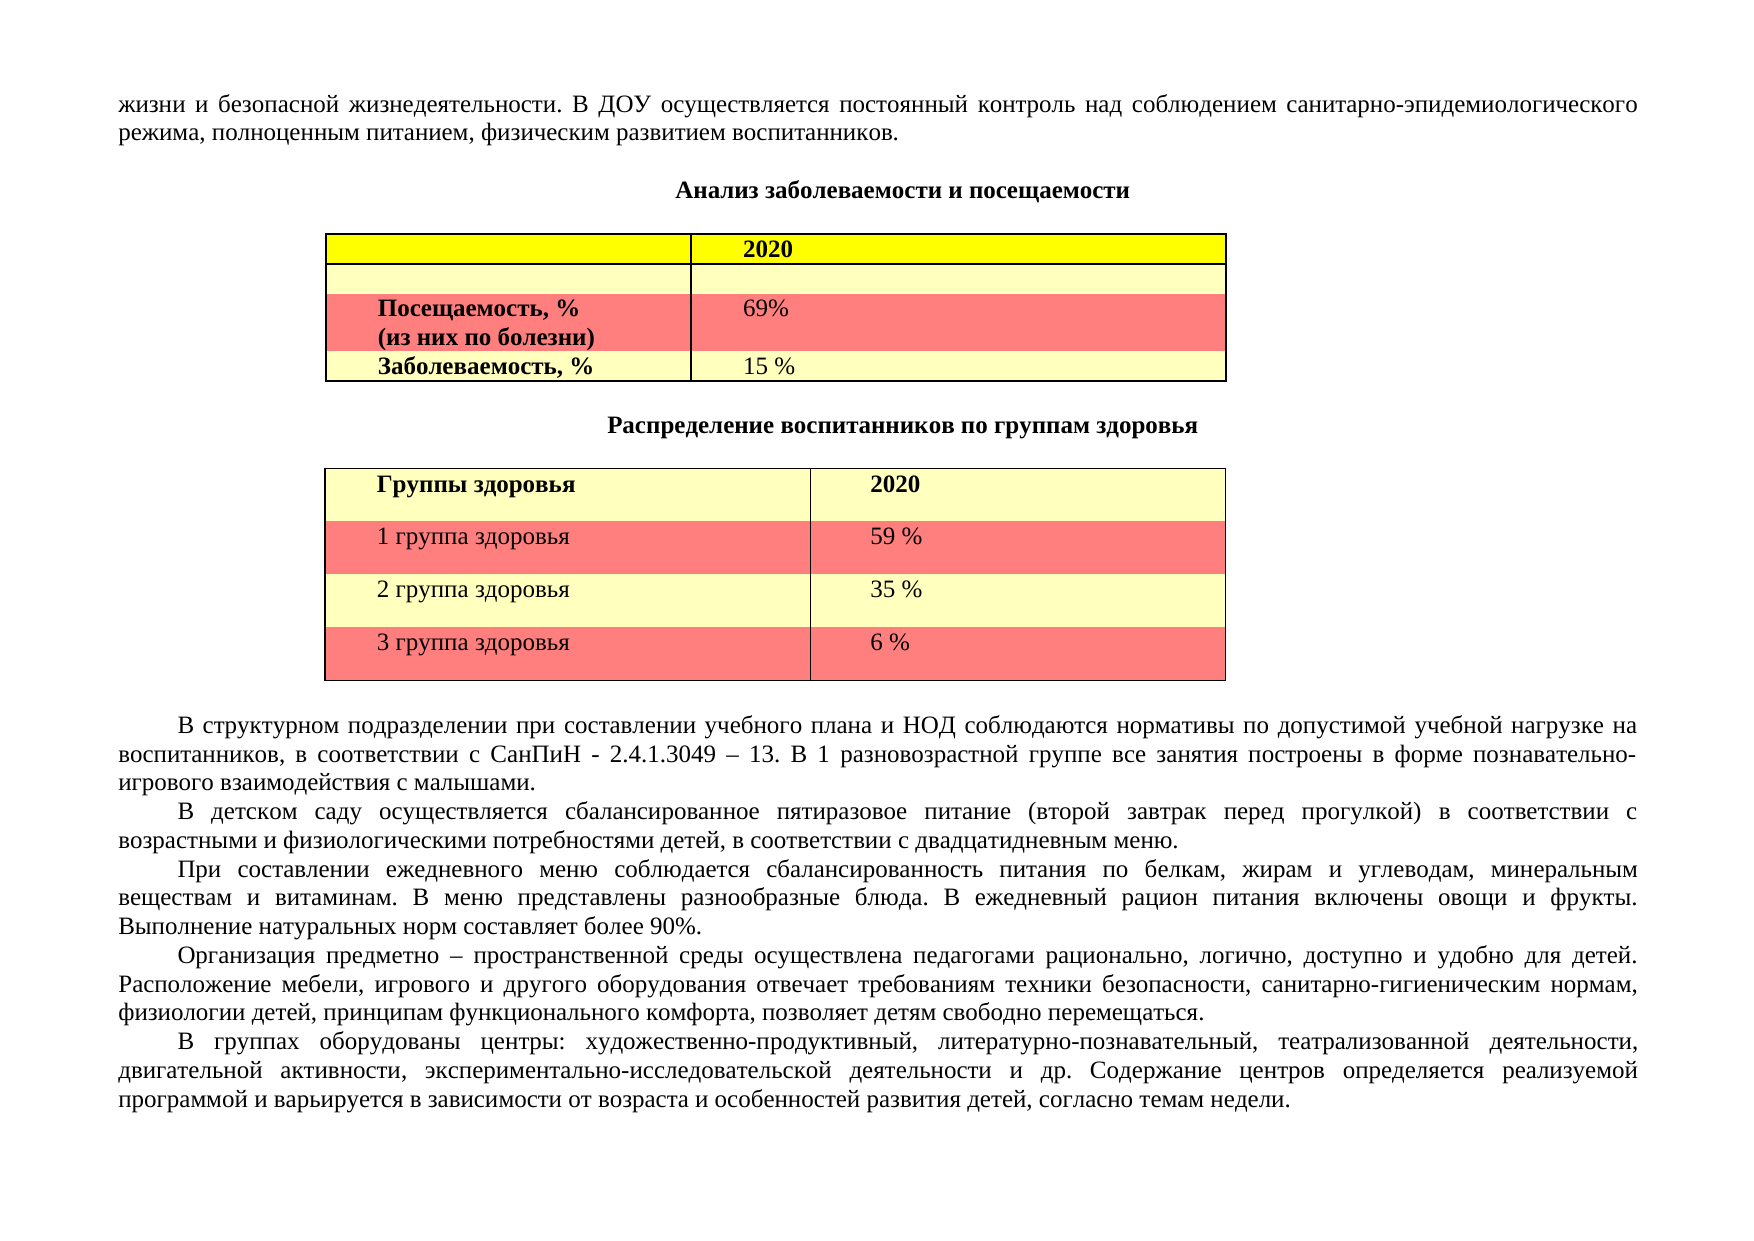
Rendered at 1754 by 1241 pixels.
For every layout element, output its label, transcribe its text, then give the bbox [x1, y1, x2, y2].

text При составлении ежедневного меню соблюдается сбалансированность питания по белкам, жирам и углеводам, минеральным веществам и витаминам. В меню представлены разнообразные блюда. В ежедневный рацион питания включены овощи и фрукты. Выполнение натуральных норм составляет более 90%. [118, 854, 1639, 940]
table_cell 35 % [811, 574, 1225, 627]
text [118, 89, 1639, 146]
text Анализ заболеваемости и посещаемости [169, 175, 1636, 204]
table_cell 69% [692, 294, 1225, 351]
table_cell [327, 265, 690, 293]
table_cell Посещаемость, % (из них по болезни) [327, 294, 690, 351]
table_cell 59 % [811, 521, 1225, 574]
table_cell Заболеваемость, % [327, 351, 690, 380]
table_header Группы здоровья [326, 469, 810, 521]
text Распределение воспитанников по группам здоровья [169, 410, 1636, 439]
table_cell 1 группа здоровья [326, 521, 810, 574]
table_header [327, 235, 690, 263]
table_cell 6 % [811, 627, 1225, 680]
text Организация предметно – пространственной среды осуществлена педагогами рационально, логично, доступно и удобно для детей. Расположение мебели, игрового и другого оборудования отвечает требованиям техники безопасности, санитарно-гигиеническим нормам, физиологии детей, принципам функционального комфорта, позволяет детям свободно перемещаться. [118, 940, 1639, 1026]
table_header 2020 [811, 469, 1225, 521]
table_cell 3 группа здоровья [326, 627, 810, 680]
table_cell [692, 265, 1225, 293]
table_cell 15 % [692, 351, 1225, 380]
table_header 2020 [692, 235, 1225, 263]
text В структурном подразделении при составлении учебного плана и НОД соблюдаются нормативы по допустимой учебной нагрузке на воспитанников, в соответствии с СанПиН - 2.4.1.3049 – 13. В 1 разновозрастной группе все занятия построены в форме познавательно- игрового взаимодействия с малышами. [118, 710, 1639, 796]
text В группах оборудованы центры: художественно-продуктивный, литературно-познавательный, театрализованной деятельности, двигательной активности, экспериментально-исследовательской деятельности и др. Содержание центров определяется реализуемой программой и варьируется в зависимости от возраста и особенностей развития детей, согласно темам недели. [118, 1026, 1639, 1112]
text В детском саду осуществляется сбалансированное пятиразовое питание (второй завтрак перед прогулкой) в соответствии с возрастными и физиологическими потребностями детей, в соответствии с двадцатидневным меню. [118, 796, 1639, 854]
table_cell 2 группа здоровья [326, 574, 810, 627]
